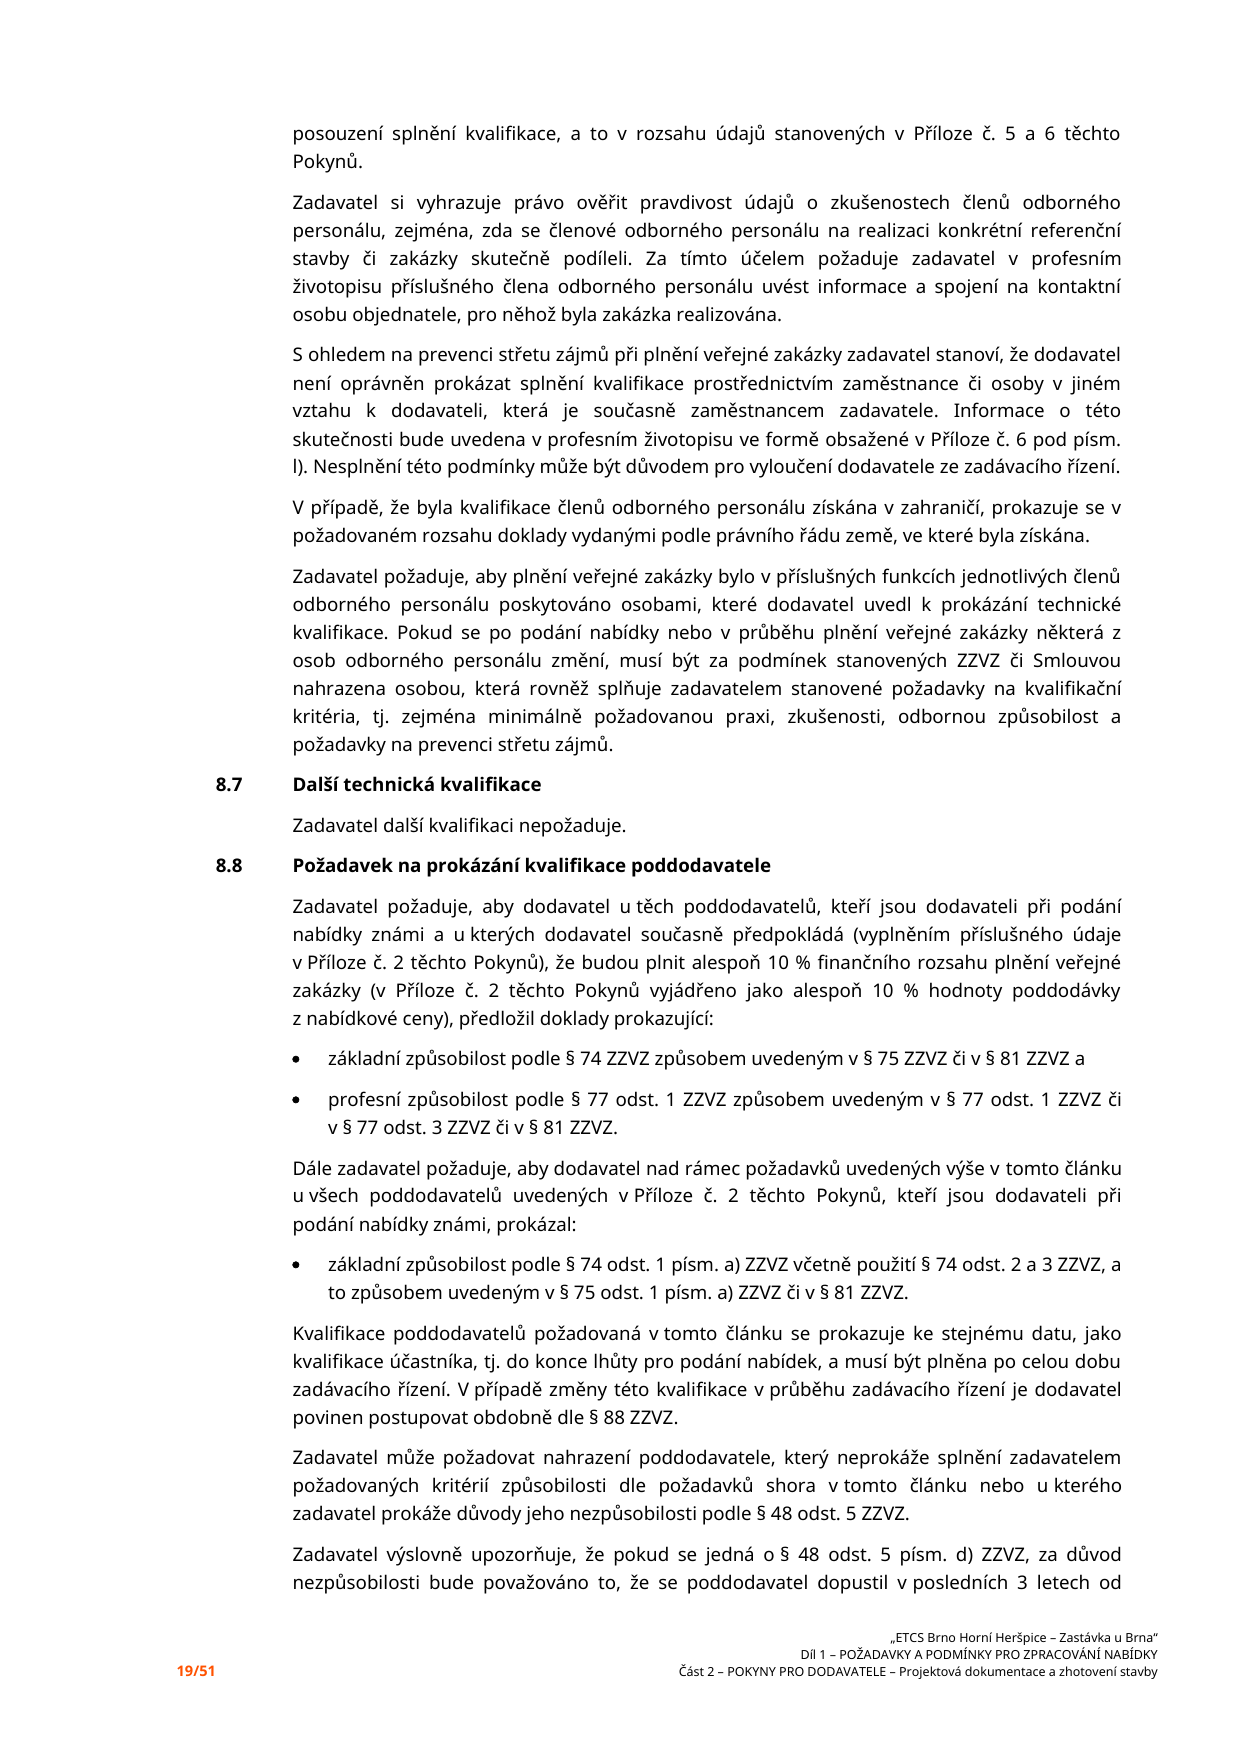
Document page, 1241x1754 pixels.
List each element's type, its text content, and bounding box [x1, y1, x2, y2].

text V případě, že byla kvalifikace členů odborného personálu získána v zahraničí, prokazuje se v požadovaném rozsahu doklady vydanými podle právního řádu země, ve které byla získána. [292, 494, 1122, 548]
text Zadavatel požaduje, aby dodavatel u těch poddodavatelů, kteří jsou dodavateli při podání nabídky známi a u kterých dodavatel současně předpokládá (vyplněním příslušného údaje v Příloze č. 2 těchto Pokynů), že budou plnit alespoň 10 % finančního rozsahu plnění veřejné zakázky (v Příloze č. 2 těchto Pokynů vyjádřeno jako alespoň 10 % hodnoty poddodávky z nabídkové ceny), předložil doklady prokazující: [292, 893, 1122, 1031]
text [292, 1541, 1122, 1594]
text Zadavatel může požadovat nahrazení poddodavatele, který neprokáže splnění zadavatelem požadovaných kritérií způsobilosti dle požadavků shora v tomto článku nebo u kterého zadavatel prokáže důvody jeho nezpůsobilosti podle § 48 odst. 5 ZZVZ. [292, 1444, 1122, 1526]
text profesní způsobilost podle § 77 odst. 1 ZZVZ způsobem uvedeným v § 77 odst. 1 ZZVZ či v § 77 odst. 3 ZZVZ či v § 81 ZZVZ. [292, 1086, 1122, 1140]
text Další technická kvalifikace [216, 772, 1122, 797]
text Kvalifikace poddodavatelů požadovaná v tomto článku se prokazuje ke stejnému datu, jako kvalifikace účastníka, tj. do konce lhůty pro podání nabídek, a musí být plněna po celou dobu zadávacího řízení. V případě změny této kvalifikace v průběhu zadávacího řízení je dodavatel povinen postupovat obdobně dle § 88 ZZVZ. [292, 1320, 1122, 1429]
text Zadavatel si vyhrazuje právo ověřit pravdivost údajů o zkušenostech členů odborného personálu, zejména, zda se členové odborného personálu na realizaci konkrétní referenční stavby či zakázky skutečně podíleli. Za tímto účelem požaduje zadavatel v profesním životopisu příslušného člena odborného personálu uvést informace a spojení na kontaktní osobu objednatele, pro něhož byla zakázka realizována. [292, 189, 1122, 327]
text Dále zadavatel požaduje, aby dodavatel nad rámec požadavků uvedených výše v tomto článku u všech poddodavatelů uvedených v Příloze č. 2 těchto Pokynů, kteří jsou dodavateli při podání nabídky známi, prokázal: [292, 1155, 1122, 1236]
text základní způsobilost podle § 74 odst. 1 písm. a) ZZVZ včetně použití § 74 odst. 2 a 3 ZZVZ, a to způsobem uvedeným v § 75 odst. 1 písm. a) ZZVZ či v § 81 ZZVZ. [292, 1251, 1122, 1305]
text Požadavek na prokázání kvalifikace poddodavatele [216, 853, 1122, 878]
text základní způsobilost podle § 74 ZZVZ způsobem uvedeným v § 75 ZZVZ či v § 81 ZZVZ a [292, 1046, 1122, 1071]
text S ohledem na prevenci střetu zájmů při plnění veřejné zakázky zadavatel stanoví, že dodavatel není oprávněn prokázat splnění kvalifikace prostřednictvím zaměstnance či osoby v jiném vztahu k dodavateli, která je současně zaměstnancem zadavatele. Informace o této skutečnosti bude uvedena v profesním životopisu ve formě obsažené v Příloze č. 6 pod písm. l). Nesplnění této podmínky může být důvodem pro vyloučení dodavatele ze zadávacího řízení. [292, 342, 1122, 479]
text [292, 121, 1122, 174]
text Zadavatel další kvalifikaci nepožaduje. [292, 812, 1122, 838]
text Zadavatel požaduje, aby plnění veřejné zakázky bylo v příslušných funkcích jednotlivých členů odborného personálu poskytováno osobami, které dodavatel uvedl k prokázání technické kvalifikace. Pokud se po podání nabídky nebo v průběhu plnění veřejné zakázky některá z osob odborného personálu změní, musí být za podmínek stanovených ZZVZ či Smlouvou nahrazena osobou, která rovněž splňuje zadavatelem stanovené požadavky na kvalifikační kritéria, tj. zejména minimálně požadovanou praxi, zkušenosti, odbornou způsobilost a požadavky na prevenci střetu zájmů. [292, 563, 1122, 757]
